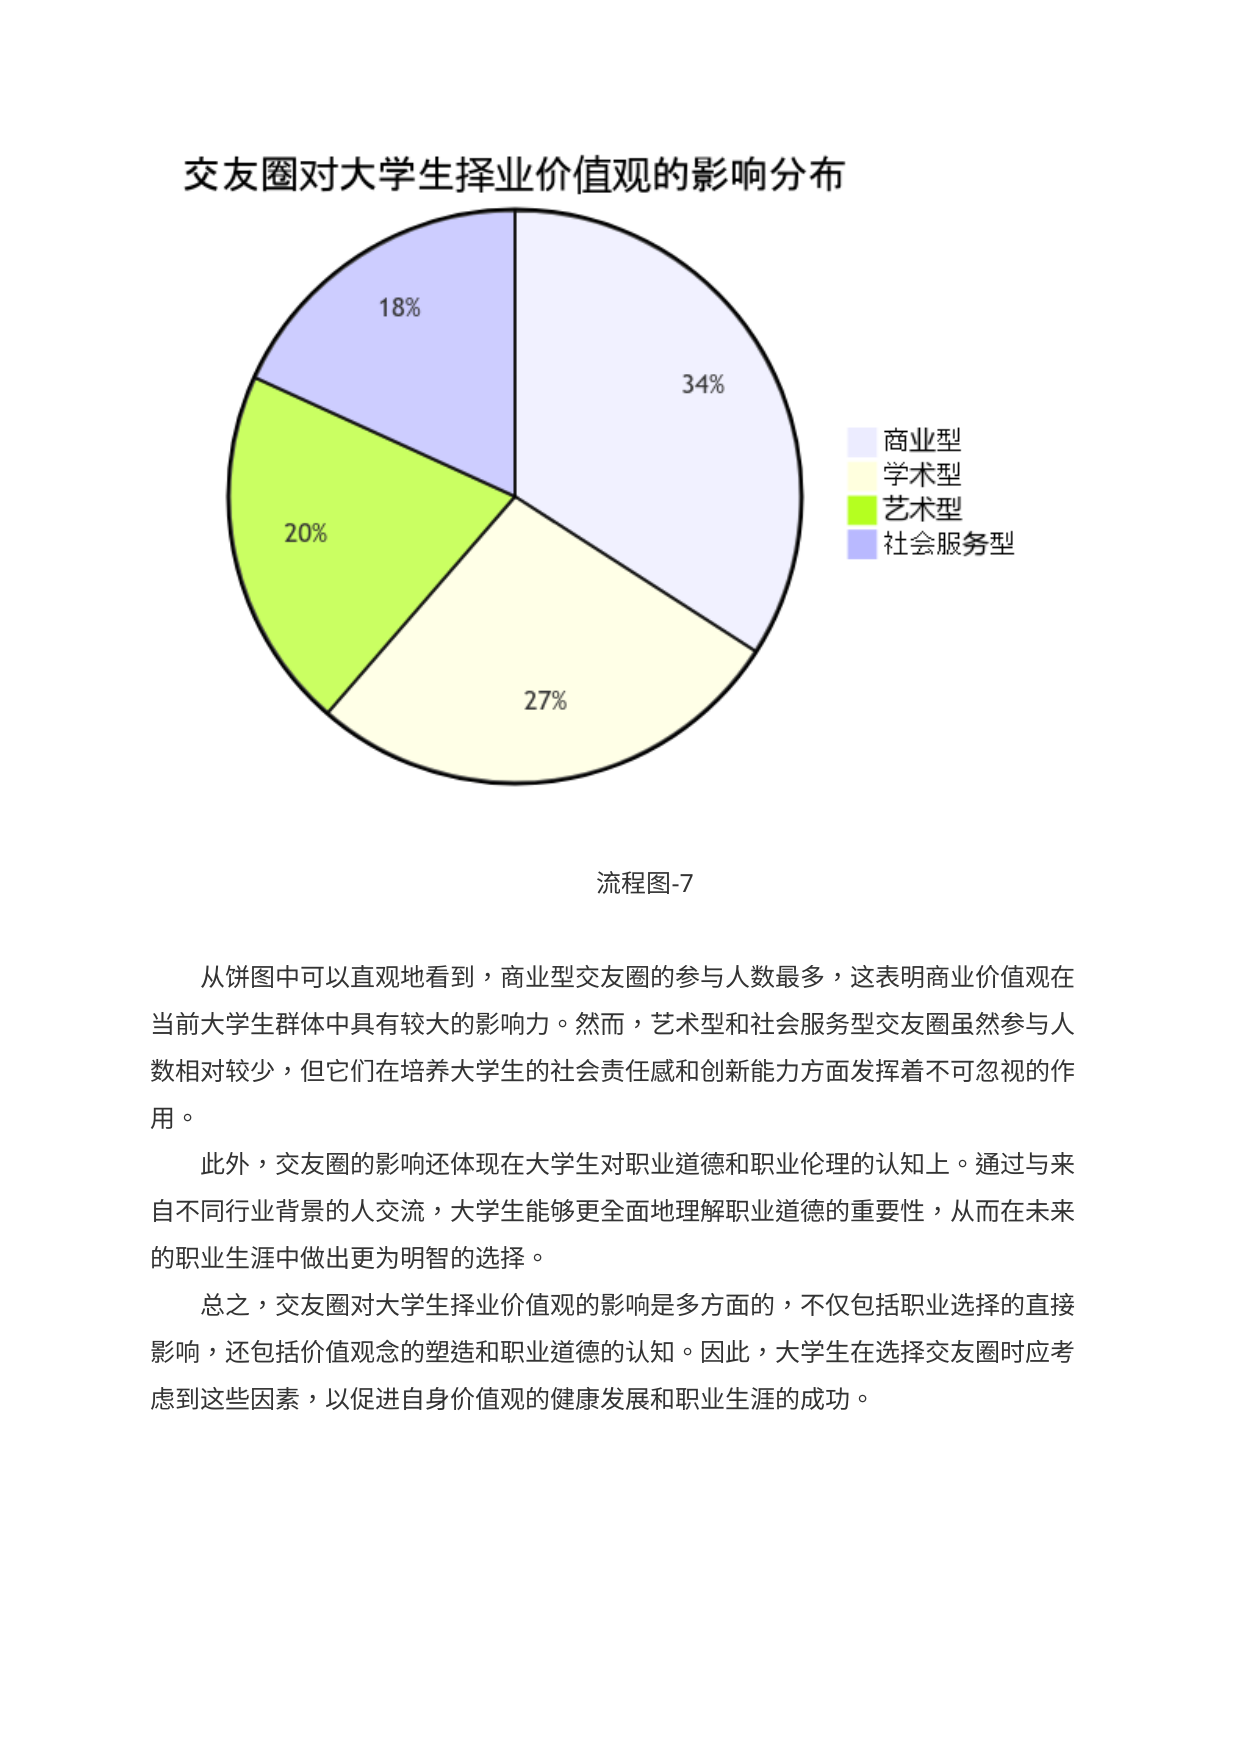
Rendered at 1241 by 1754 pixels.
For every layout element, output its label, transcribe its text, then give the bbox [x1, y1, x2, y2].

text 总之，交友圈对大学生择业价值观的影响是多方面的，不仅包括职业选择的直接影响，还包括价值观念的塑造和职业道德的认知。因此，大学生在选择交友圈时应考虑到这些因素，以促进自身价值观的健康发展和职业生涯的成功。 [150, 1275, 1090, 1416]
picture [168, 150, 1102, 854]
text 此外，交友圈的影响还体现在大学生对职业道德和职业伦理的认知上。通过与来自不同行业背景的人交流，大学生能够更全面地理解职业道德的重要性，从而在未来的职业生涯中做出更为明智的选择。 [150, 1134, 1090, 1275]
text 流程图-7 [150, 853, 1090, 900]
text 从饼图中可以直观地看到，商业型交友圈的参与人数最多，这表明商业价值观在当前大学生群体中具有较大的影响力。然而，艺术型和社会服务型交友圈虽然参与人数相对较少，但它们在培养大学生的社会责任感和创新能力方面发挥着不可忽视的作用。 [150, 947, 1090, 1134]
